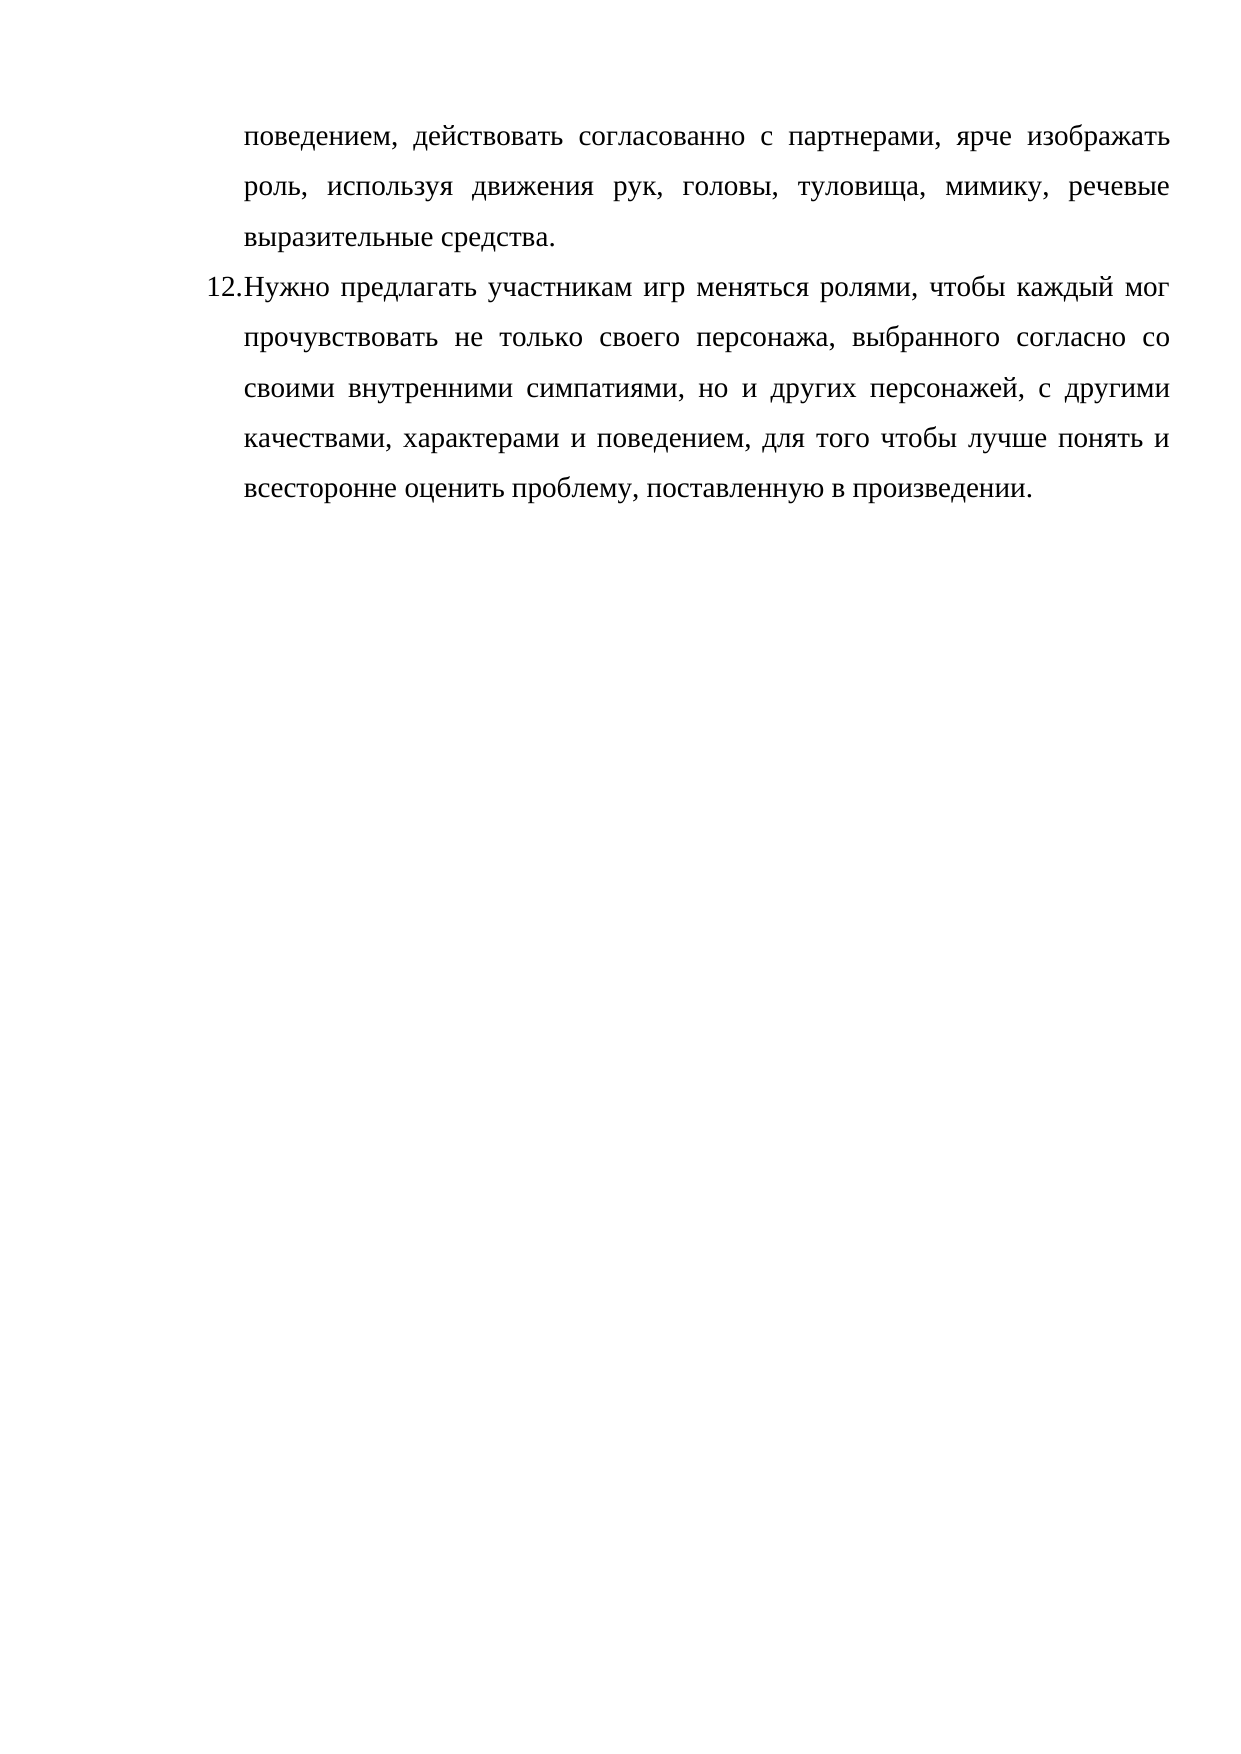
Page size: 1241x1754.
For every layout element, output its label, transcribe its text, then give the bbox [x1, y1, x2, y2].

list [206, 118, 1171, 252]
list Нужно предлагать участникам игр меняться ролями, чтобы каждый мог прочувствовать не только своего персонажа, выбранного согласно со своими внутренними симпатиями, но и других персонажей, с другими качествами, характерами и поведением, для того чтобы лучше понять и всесторонне оценить проблему, поставленную в произведении. [206, 269, 1171, 504]
